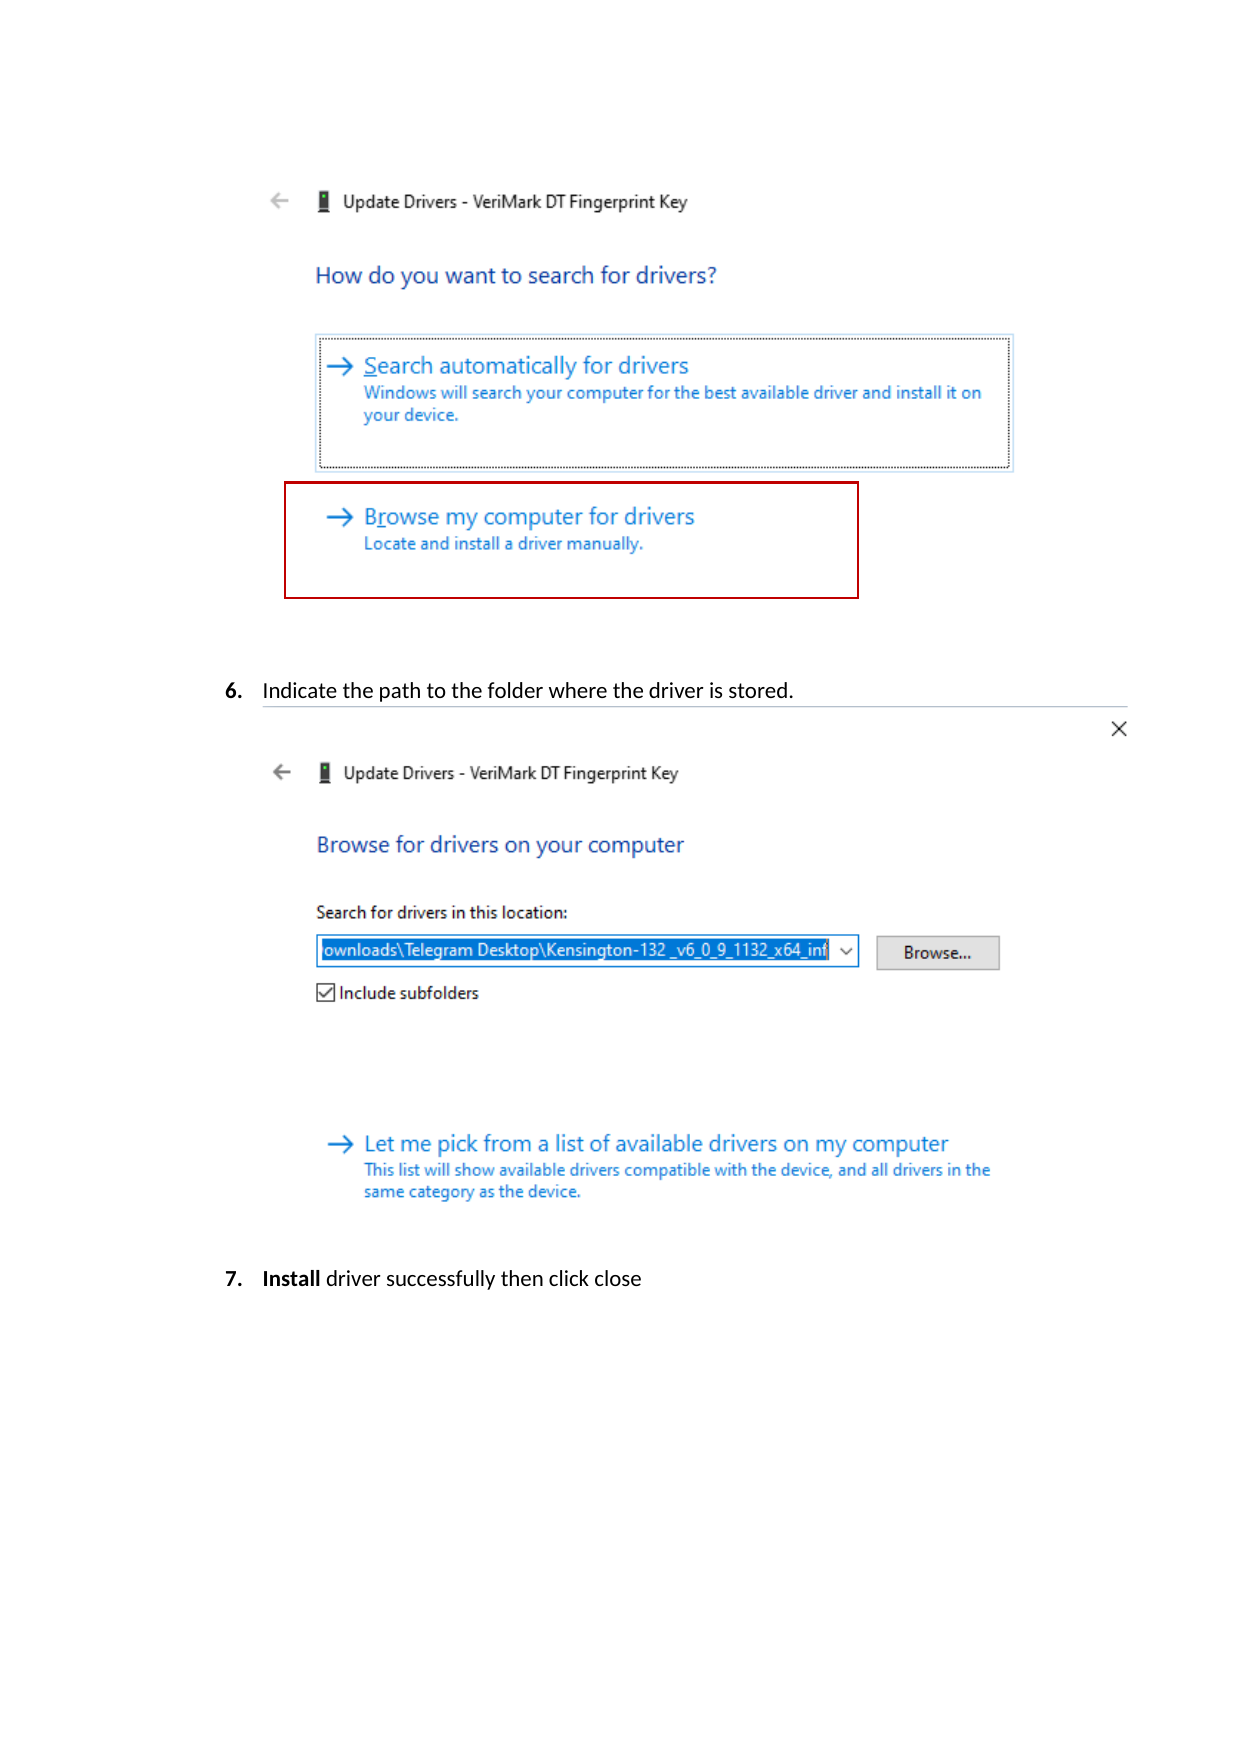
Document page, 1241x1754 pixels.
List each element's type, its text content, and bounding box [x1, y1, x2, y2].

list Install driver successfully then click close [225, 1264, 1053, 1292]
list Indicate the path to the folder where the driver is stored. [225, 676, 1053, 704]
picture [262, 706, 1128, 1232]
picture [262, 150, 1128, 674]
